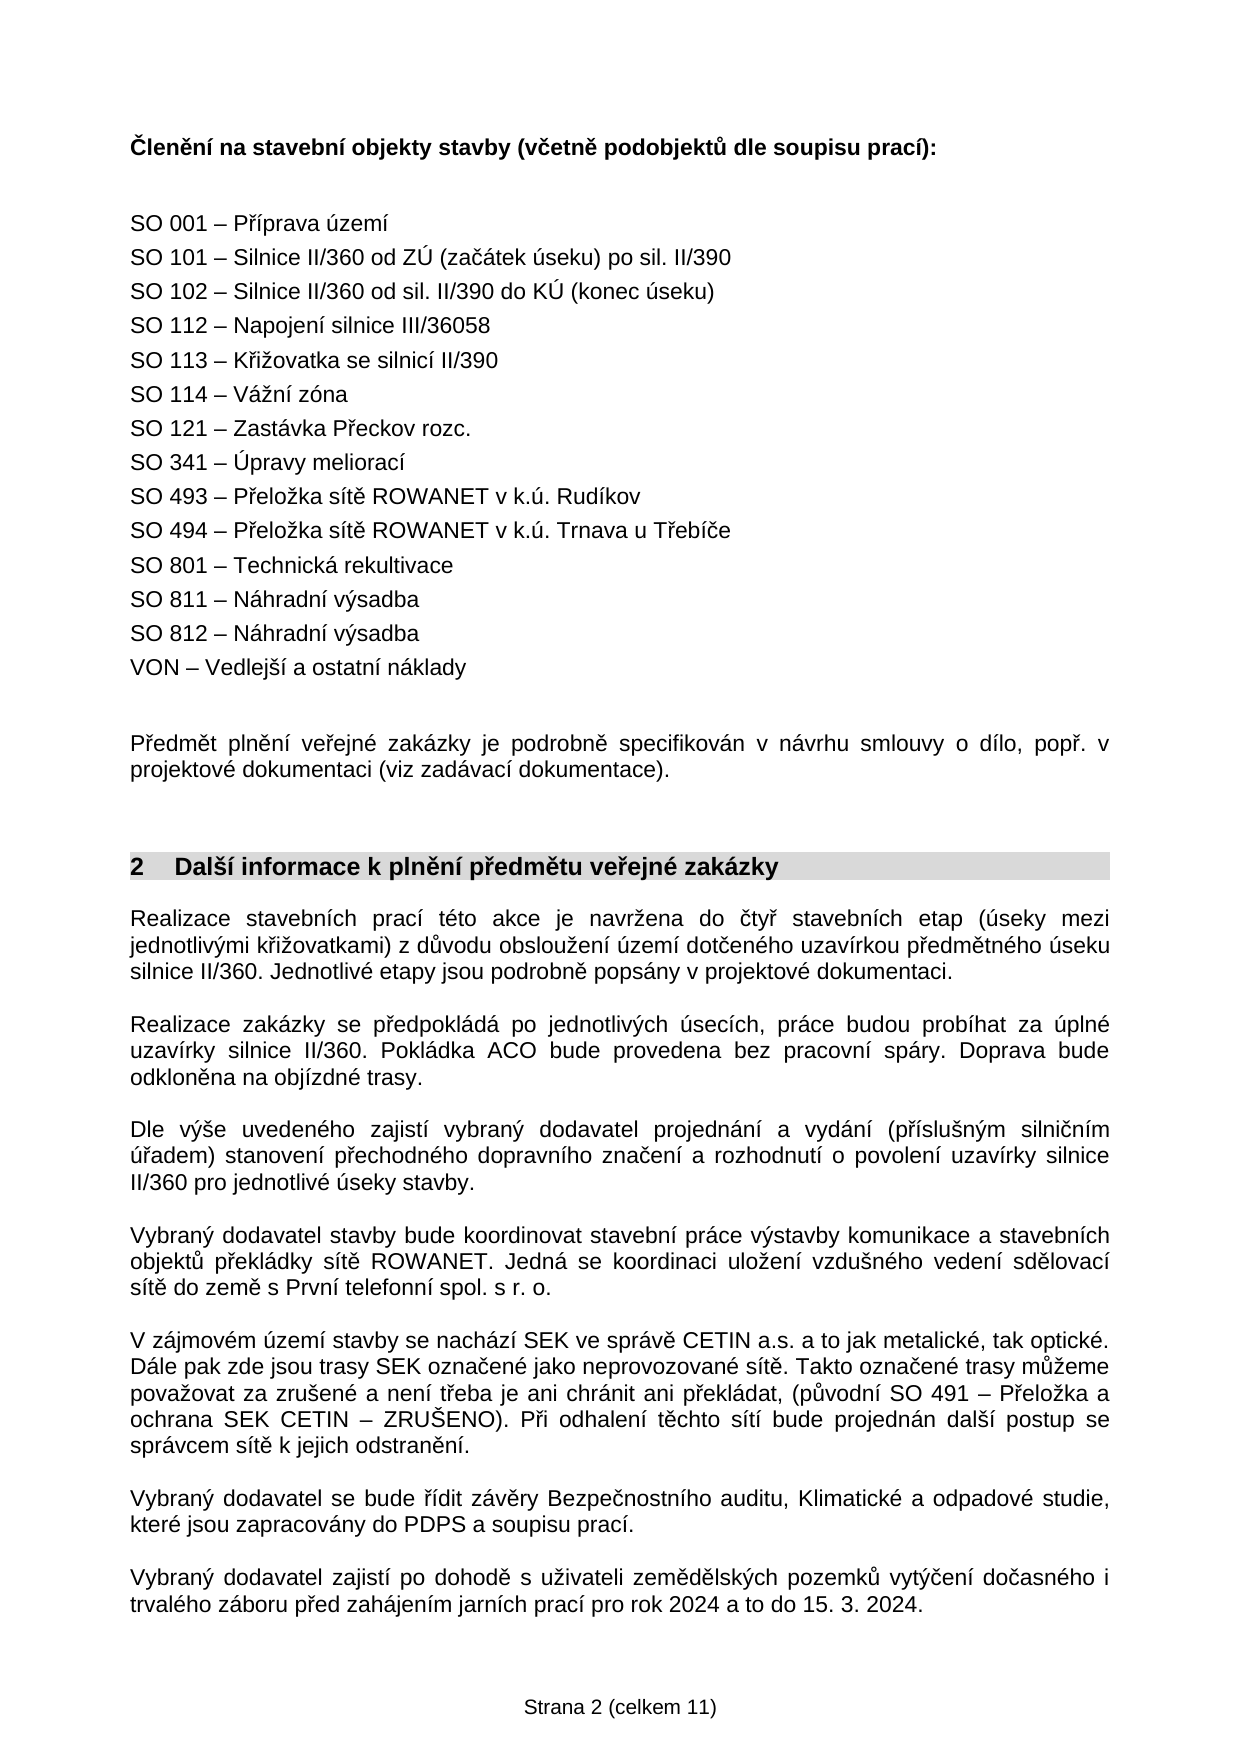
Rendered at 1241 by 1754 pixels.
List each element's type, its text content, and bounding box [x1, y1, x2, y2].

text VON – Vedlejší a ostatní náklady [130, 654, 1110, 680]
title Vybraný dodavatel zajistí po dohodě s uživateli zemědělských pozemků vytýčení dočasného i trvalého záboru před zahájením jarních prací pro rok 2024 a to do 15. 3. 2024. [130, 1564, 1110, 1617]
title Realizace stavebních prací této akce je navržena do čtyř stavebních etap (úseky mezi jednotlivými křižovatkami) z důvodu obsloužení území dotčeného uzavírkou předmětného úseku silnice II/360. Jednotlivé etapy jsou podrobně popsány v projektové dokumentaci. [130, 905, 1110, 984]
text SO 114 – Vážní zóna [130, 381, 1110, 407]
text Vybraný dodavatel stavby bude koordinovat stavební práce výstavby komunikace a stavebních objektů překládky sítě ROWANET. Jedná se koordinaci uložení vzdušného vedení sdělovací sítě do země s První telefonní spol. s r. o. [130, 1222, 1110, 1301]
text SO 341 – Úpravy meliorací [130, 449, 1110, 475]
text SO 494 – Přeložka sítě ROWANET v k.ú. Trnava u Třebíče [130, 517, 1110, 544]
title Realizace zakázky se předpokládá po jednotlivých úsecích, práce budou probíhat za úplné uzavírky silnice II/360. Pokládka ACO bude provedena bez pracovní spáry. Doprava bude odkloněna na objízdné trasy. [130, 1011, 1110, 1090]
text SO 121 – Zastávka Přeckov rozc. [130, 415, 1110, 441]
text SO 102 – Silnice II/360 od sil. II/390 do KÚ (konec úseku) [130, 278, 1110, 304]
text SO 811 – Náhradní výsadba [130, 586, 1110, 612]
subtitle Další informace k plnění předmětu veřejné zakázky [130, 852, 1110, 880]
text SO 001 – Příprava území [130, 210, 1110, 236]
text SO 112 – Napojení silnice III/36058 [130, 312, 1110, 339]
text SO 801 – Technická rekultivace [130, 552, 1110, 578]
title Dle výše uvedeného zajistí vybraný dodavatel projednání a vydání (příslušným silničním úřadem) stanovení přechodného dopravního značení a rozhodnutí o povolení uzavírky silnice II/360 pro jednotlivé úseky stavby. [130, 1116, 1110, 1195]
text SO 113 – Křižovatka se silnicí II/390 [130, 347, 1110, 373]
text Vybraný dodavatel se bude řídit závěry Bezpečnostního auditu, Klimatické a odpadové studie, které jsou zapracovány do PDPS a soupisu prací. [130, 1485, 1110, 1538]
text SO 101 – Silnice II/360 od ZÚ (začátek úseku) po sil. II/390 [130, 244, 1110, 270]
text Předmět plnění veřejné zakázky je podrobně specifikován v návrhu smlouvy o dílo, popř. v projektové dokumentaci (viz zadávací dokumentace). [130, 730, 1110, 782]
text Členění na stavební objekty stavby (včetně podobjektů dle soupisu prací): [130, 134, 1110, 161]
text SO 812 – Náhradní výsadba [130, 620, 1110, 646]
text V zájmovém území stavby se nachází SEK ve správě CETIN a.s. a to jak metalické, tak optické. Dále pak zde jsou trasy SEK označené jako neprovozované sítě. Takto označené trasy můžeme považovat za zrušené a není třeba je ani chránit ani překládat, (původní SO 491 – Přeložka a ochrana SEK CETIN – ZRUŠENO). Při odhalení těchto sítí bude projednán další postup se správcem sítě k jejich odstranění. [130, 1327, 1110, 1459]
text SO 493 – Přeložka sítě ROWANET v k.ú. Rudíkov [130, 483, 1110, 509]
